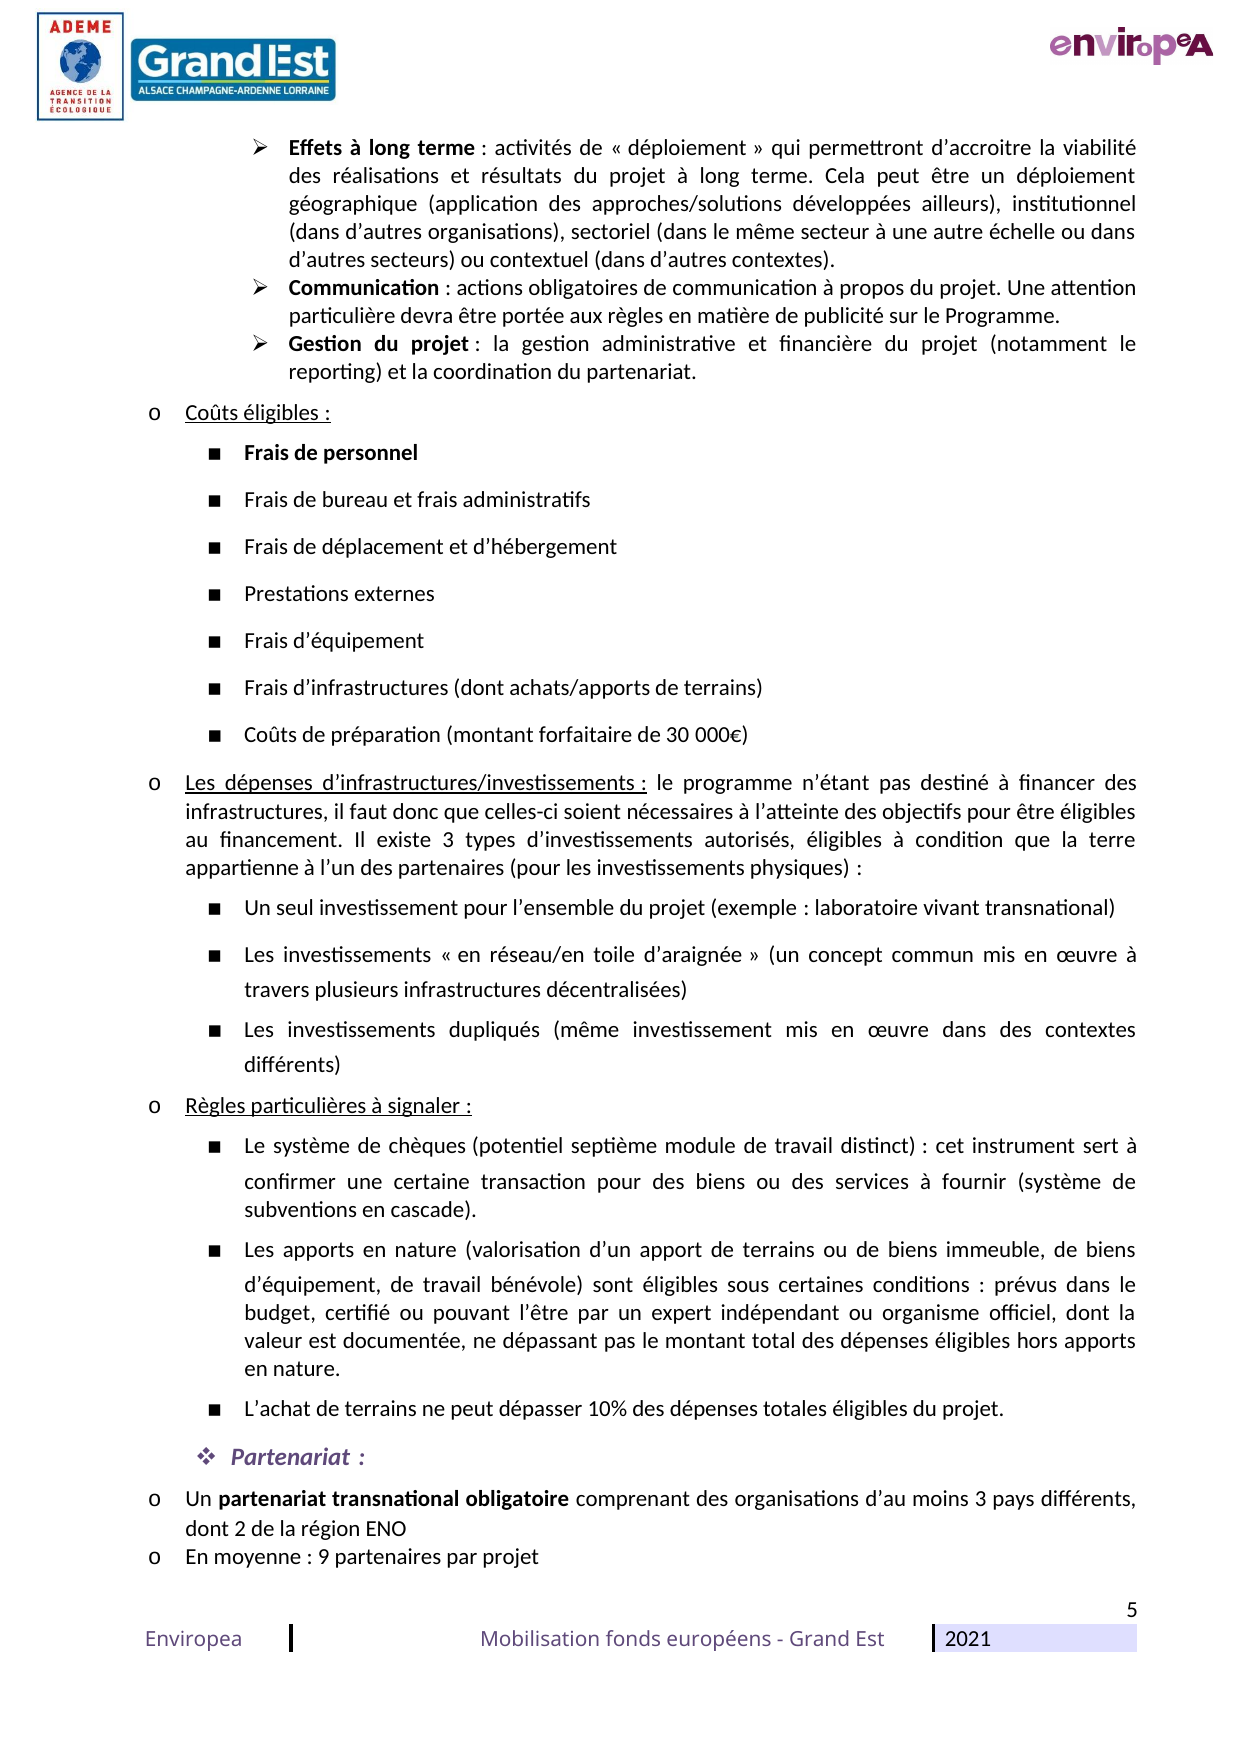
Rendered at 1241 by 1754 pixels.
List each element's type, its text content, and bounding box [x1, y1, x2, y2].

list Frais d’équipement [207, 615, 1138, 662]
list Frais de personnel [207, 427, 1138, 474]
list L’achat de terrains ne peut dépasser 10% des dépenses totales éligibles du projet. [207, 1382, 1138, 1429]
subtitle Partenariat : [148, 1442, 1138, 1472]
list Frais de bureau et frais administratifs [207, 474, 1138, 521]
list Frais de déplacement et d’hébergement [207, 521, 1138, 568]
list Coûts éligibles : [148, 398, 1138, 427]
picture [1050, 27, 1214, 65]
list Frais d’infrastructures (dont achats/apports de terrains) [207, 662, 1138, 709]
list Les investissements « en réseau/en toile d’araignée » (un concept commun mis en œuvre à travers plusieurs infrastructures décentralisées) [207, 928, 1138, 1003]
list Un seul investissement pour l’ensemble du projet (exemple : laboratoire vivant transnational) [207, 881, 1138, 928]
picture [25, 8, 339, 124]
list En moyenne : 9 partenaires par projet [148, 1542, 1138, 1571]
list Communication : actions obligatoires de communication à propos du projet. Une attention particulière devra être portée aux règles en matière de publicité sur le Programme. [251, 273, 1138, 329]
list Effets à long terme : activités de « déploiement » qui permettront d’accroitre la viabilité des réalisations et résultats du projet à long terme. Cela peut être un déploiement géographique (application des approches/solutions développées ailleurs), institutionnel (dans d’autres organisations), sectoriel (dans le même secteur à une autre échelle ou dans d’autres secteurs) ou contextuel (dans d’autres contextes). [251, 133, 1138, 273]
list Le système de chèques (potentiel septième module de travail distinct) : cet instrument sert à confirmer une certaine transaction pour des biens ou des services à fournir (système de subventions en cascade). [207, 1120, 1138, 1223]
list Coûts de préparation (montant forfaitaire de 30 000€) [207, 709, 1138, 756]
list Gestion du projet : la gestion administrative et financière du projet (notamment le reporting) et la coordination du partenariat. [251, 329, 1138, 385]
list Prestations externes [207, 568, 1138, 615]
list Règles particulières à signaler : [148, 1091, 1138, 1120]
list Les apports en nature (valorisation d’un apport de terrains ou de biens immeuble, de biens d’équipement, de travail bénévole) sont éligibles sous certaines conditions : prévus dans le budget, certifié ou pouvant l’être par un expert indépendant ou organisme officiel, dont la valeur est documentée, ne dépassant pas le montant total des dépenses éligibles hors apports en nature. [207, 1223, 1138, 1382]
list Un partenariat transnational obligatoire comprenant des organisations d’au moins 3 pays différents, dont 2 de la région ENO [148, 1484, 1138, 1542]
list Les investissements dupliqués (même investissement mis en œuvre dans des contextes différents) [207, 1003, 1138, 1078]
list Les dépenses d’infrastructures/investissements : le programme n’étant pas destiné à financer des infrastructures, il faut donc que celles-ci soient nécessaires à l’atteinte des objectifs pour être éligibles au financement. Il existe 3 types d’investissements autorisés, éligibles à condition que la terre appartienne à l’un des partenaires (pour les investissements physiques) : [148, 768, 1138, 881]
